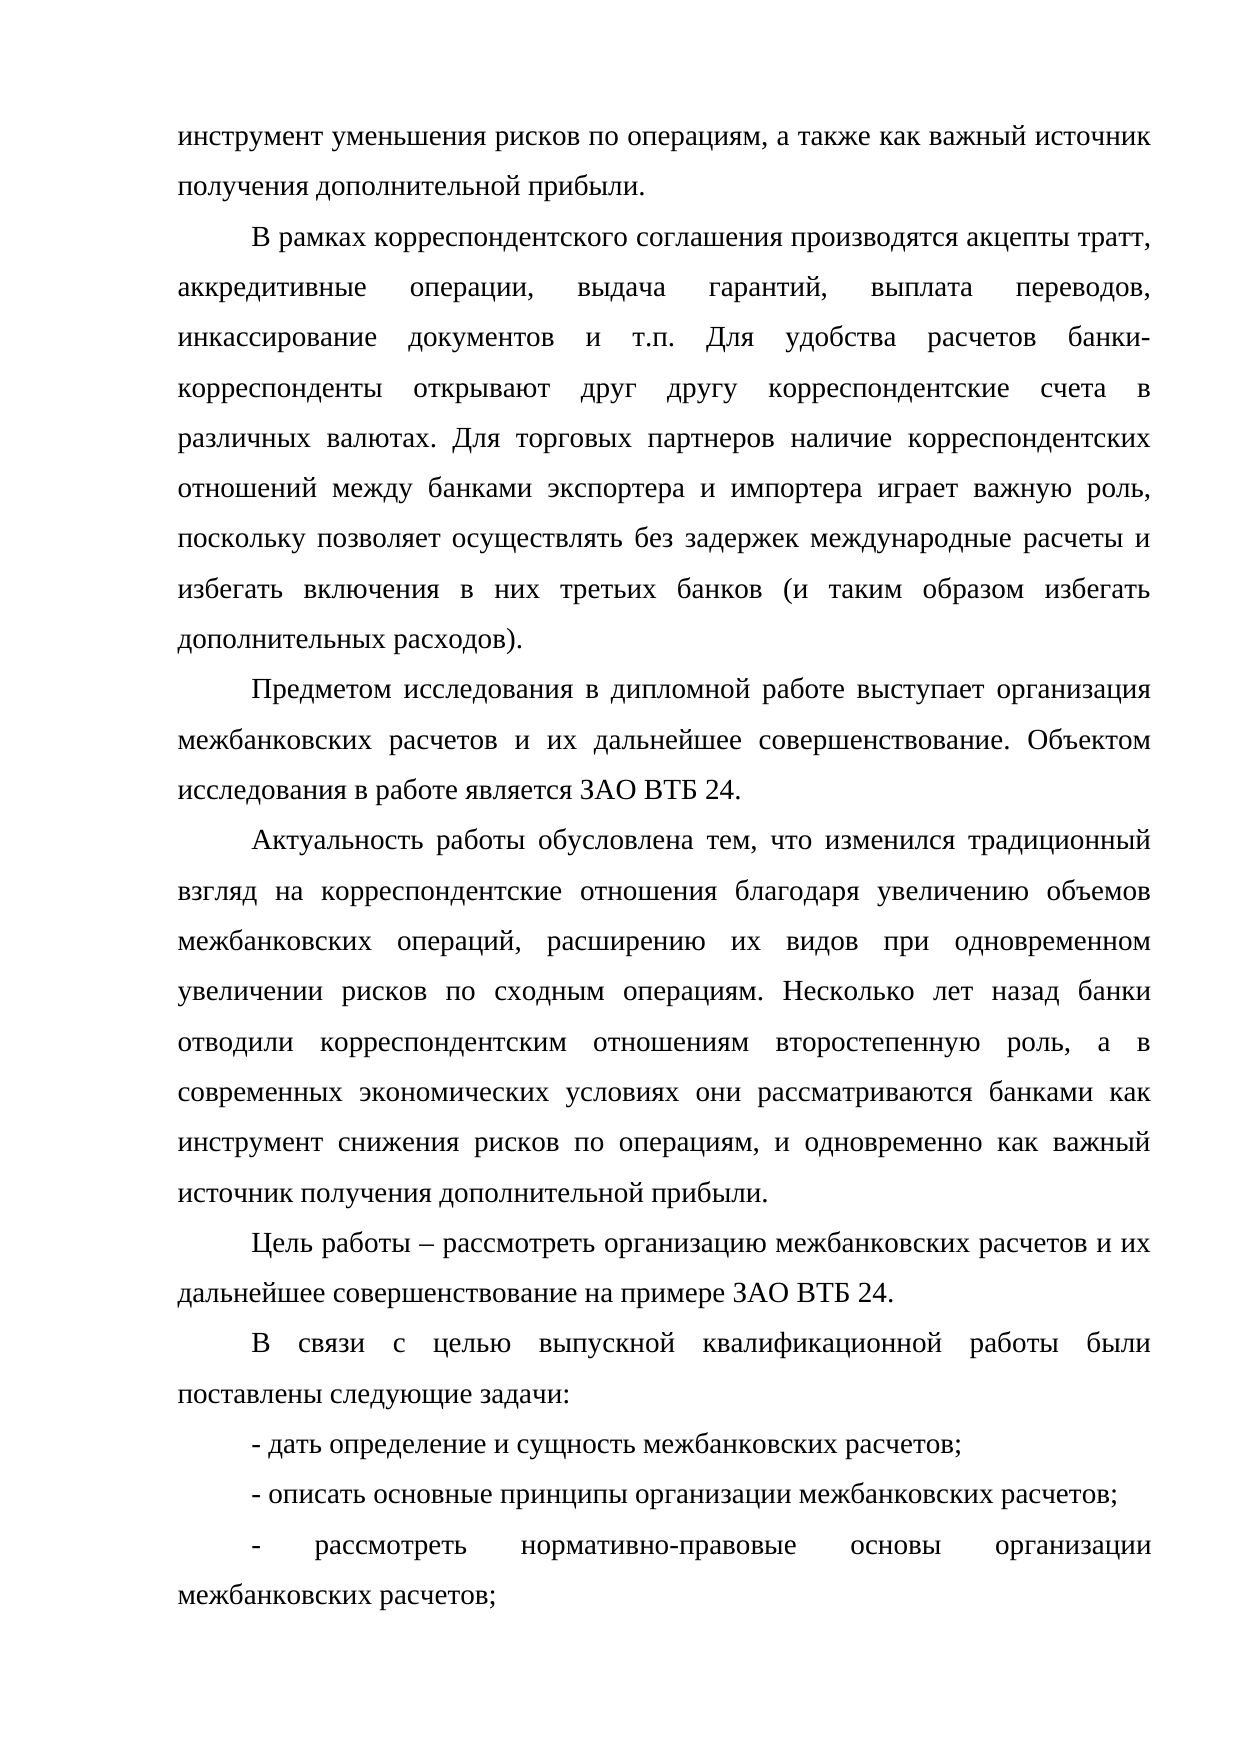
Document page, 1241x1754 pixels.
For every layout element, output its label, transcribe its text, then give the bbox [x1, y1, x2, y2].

text - дать определение и сущность межбанковских расчетов; [177, 1426, 1152, 1460]
text Предметом исследования в дипломной работе выступает организация межбанковских расчетов и их дальнейшее совершенствование. Объектом исследования в работе является ЗАО ВТБ 24. [177, 672, 1152, 806]
text В рамках корреспондентского соглашения производятся акцепты тратт, аккредитивные операции, выдача гарантий, выплата переводов, инкассирование документов и т.п. Для удобства расчетов банки-корреспонденты открывают друг другу корреспондентские счета в различных валютах. Для торговых партнеров наличие корреспондентских отношений между банками экспортера и импортера играет важную роль, поскольку позволяет осуществлять без задержек международные расчеты и избегать включения в них третьих банков (и таким образом избегать дополнительных расходов). [177, 219, 1152, 655]
text В связи с целью выпускной квалификационной работы были поставлены следующие задачи: [177, 1326, 1152, 1409]
text Цель работы – рассмотреть организацию межбанковских расчетов и их дальнейшее совершенствование на примере ЗАО ВТБ 24. [177, 1225, 1152, 1309]
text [177, 118, 1152, 202]
text - описать основные принципы организации межбанковских расчетов; [177, 1477, 1152, 1510]
text Актуальность работы обусловлена тем, что изменился традиционный взгляд на корреспондентские отношения благодаря увеличению объемов межбанковских операций, расширению их видов при одновременном увеличении рисков по сходным операциям. Несколько лет назад банки отводили корреспондентским отношениям второстепенную роль, а в современных экономических условиях они рассматриваются банками как инструмент снижения рисков по операциям, и одновременно как важный источник получения дополнительной прибыли. [177, 822, 1152, 1208]
text - рассмотреть нормативно-правовые основы организации межбанковских расчетов; [177, 1527, 1152, 1611]
